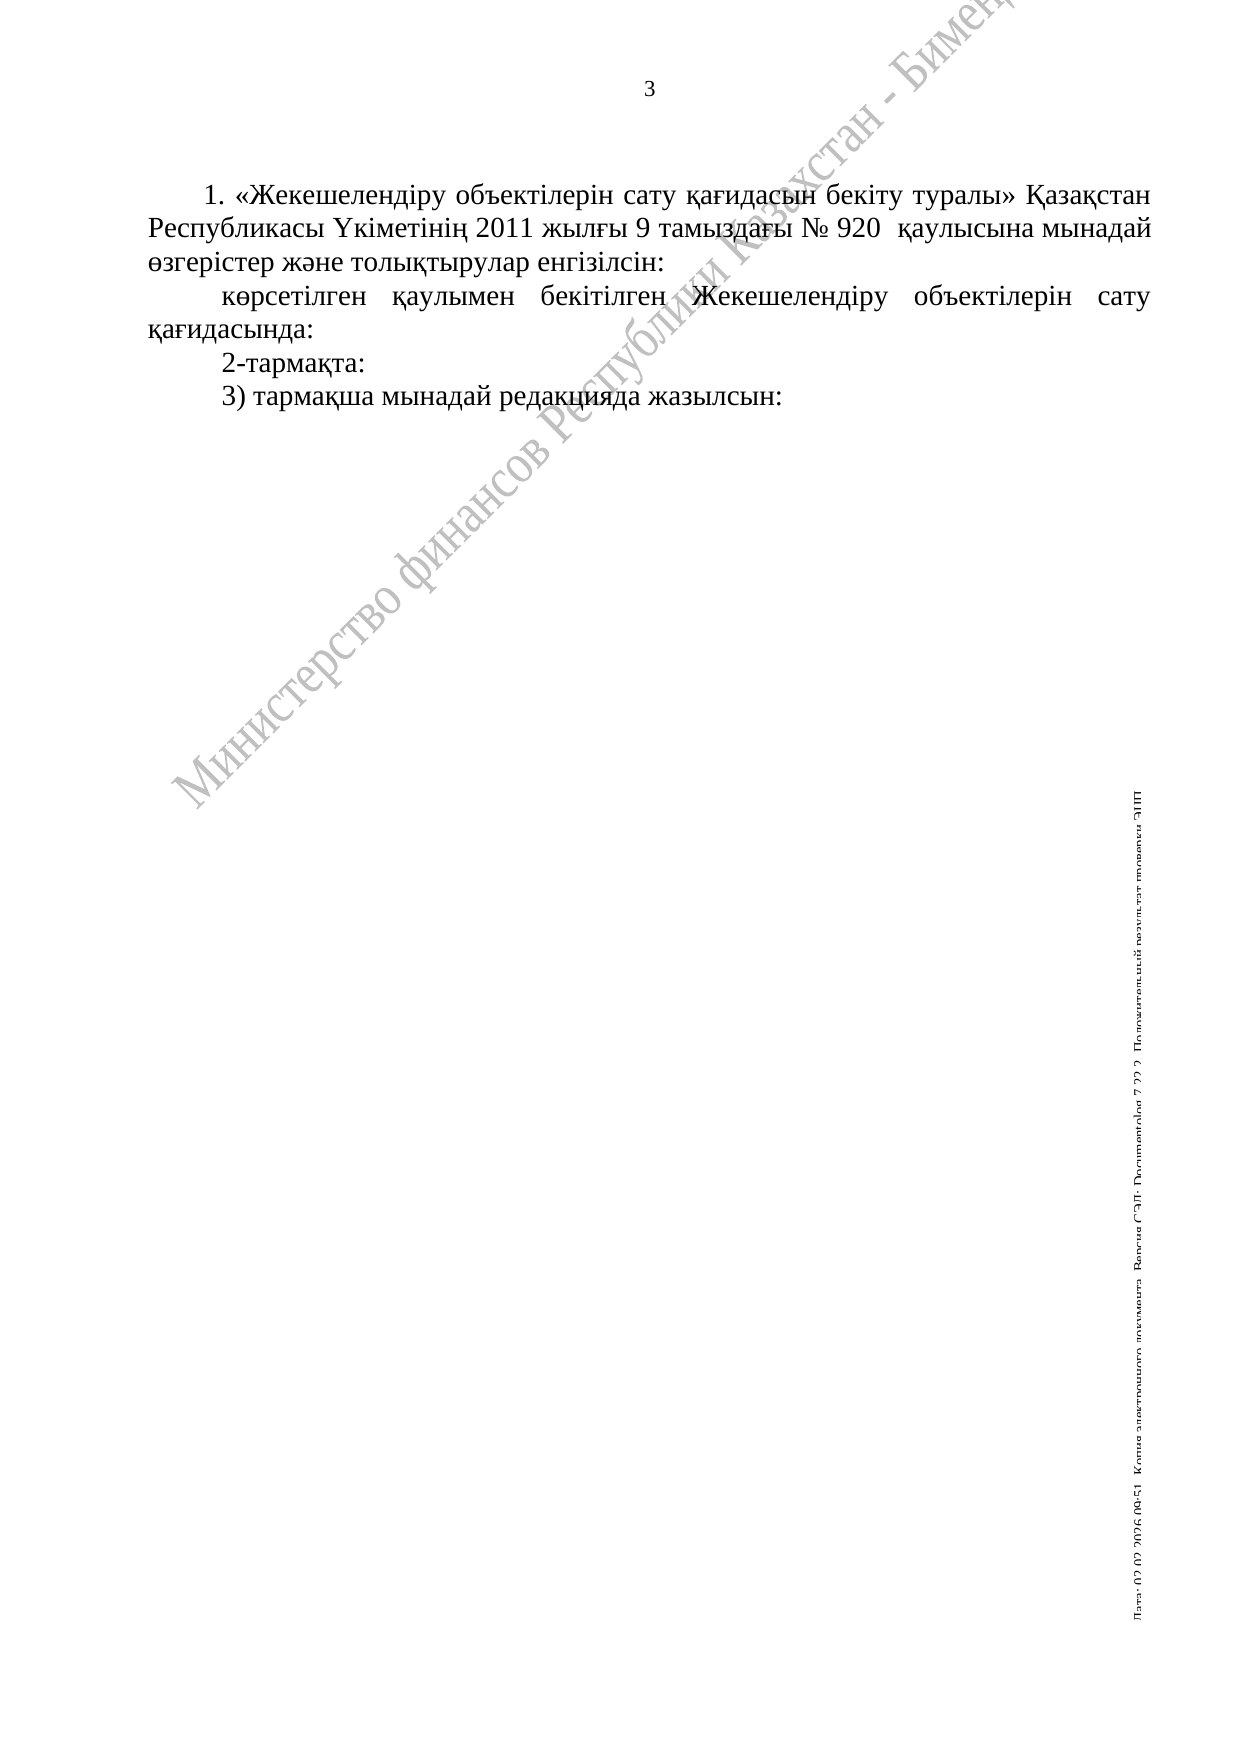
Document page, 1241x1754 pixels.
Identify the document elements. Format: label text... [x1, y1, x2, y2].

text 1. «Жекешелендіру объектілерін сату қағидасын бекіту туралы» Қазақстан Республикасы Үкіметінің 2011 жылғы 9 тамыздағы № 920 қаулысына мынадай өзгерістер және толықтырулар енгізілсін: [148, 177, 1152, 278]
text 3) тармақша мынадай редакцияда жазылсын: [148, 378, 1152, 412]
text көрсетілген қаулымен бекітілген Жекешелендіру объектілерін сату қағидасында: [148, 278, 1152, 345]
text 2-тармақта: [148, 345, 1152, 378]
